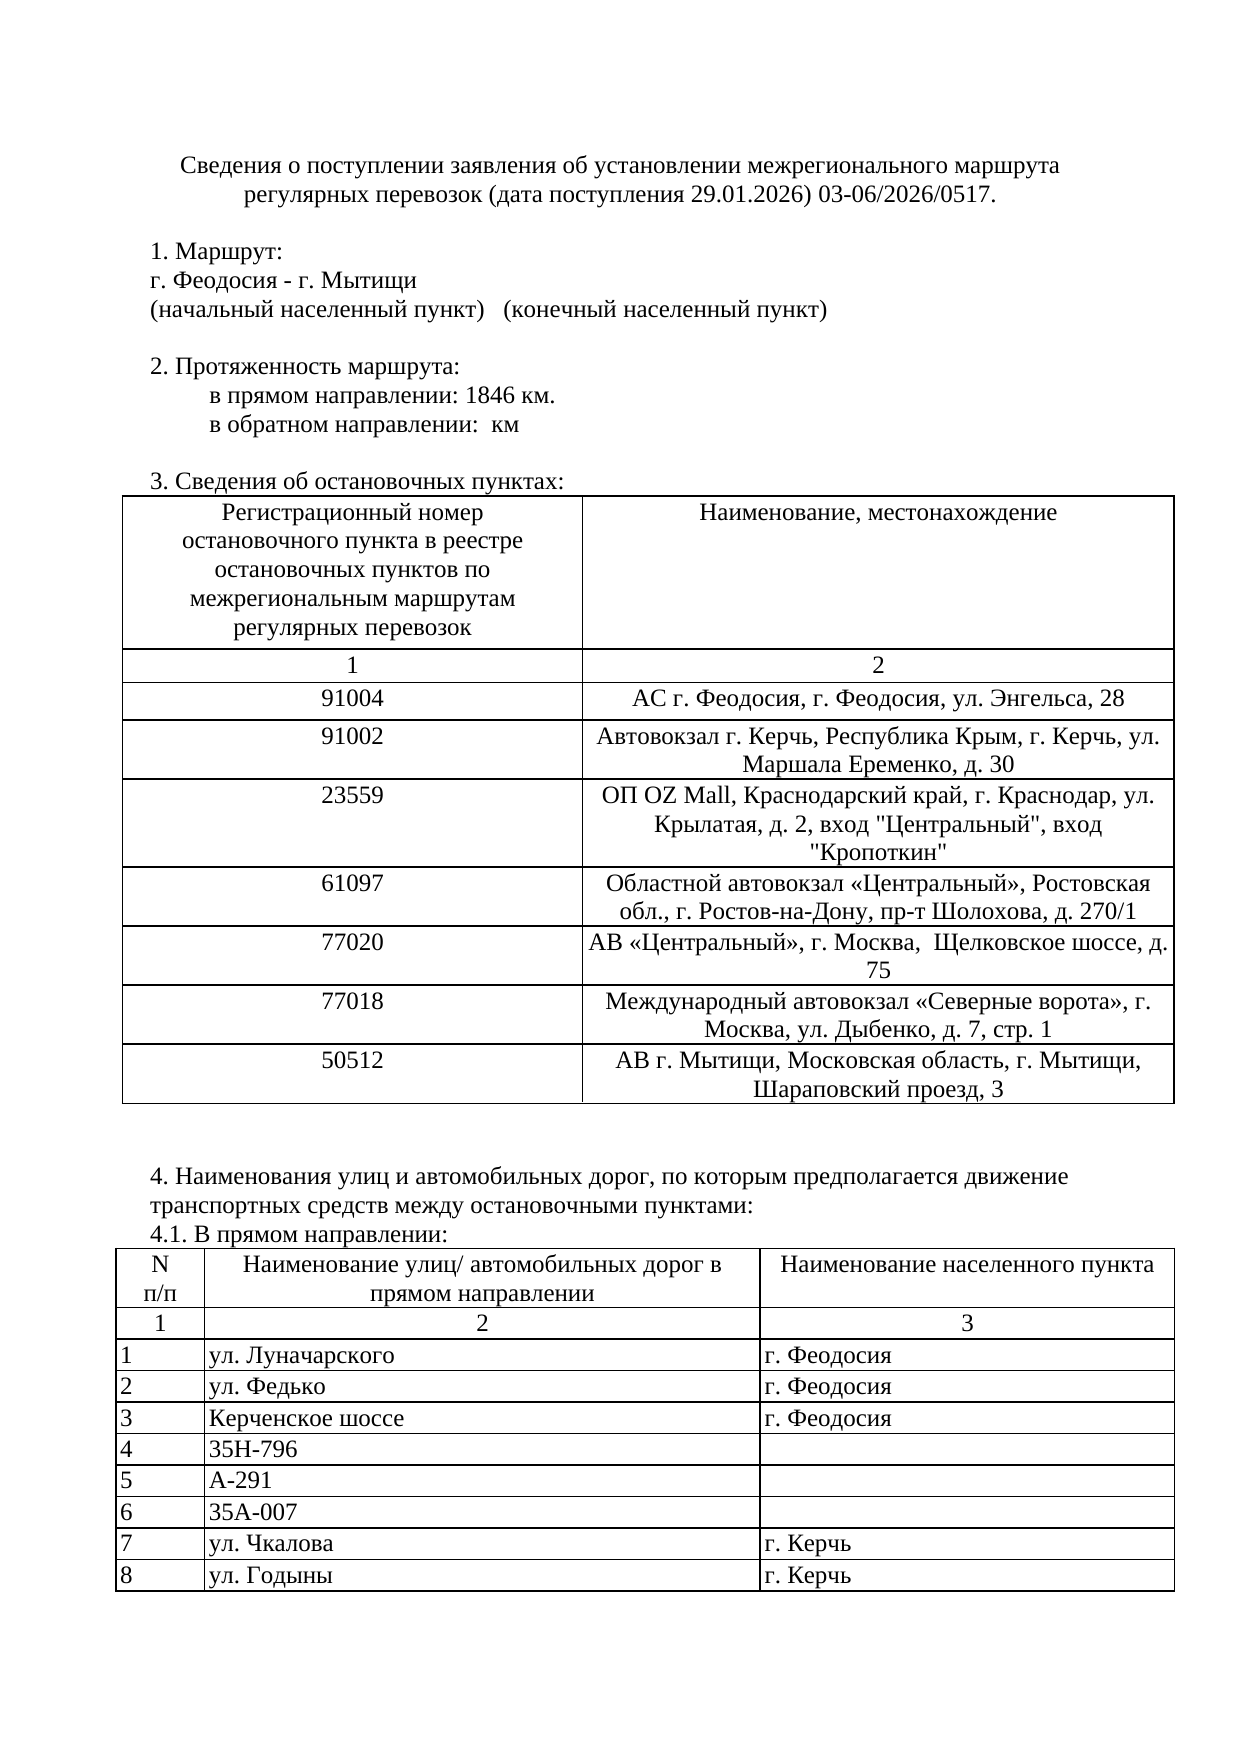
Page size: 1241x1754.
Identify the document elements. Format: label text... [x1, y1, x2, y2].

text Сведения о поступлении заявления об установлении межрегионального маршрута регулярных перевозок (дата поступления 29.01.2026) 03-06/2026/0517. [150, 150, 1090, 207]
text 4. Наименования улиц и автомобильных дорог, по которым предполагается движение транспортных средств между остановочными пунктами: [150, 1161, 1090, 1219]
table_header N п/п [117, 1249, 204, 1307]
text 1. Маршрут: [150, 236, 1090, 265]
table_cell Международный автовокзал «Северные ворота», г. Москва, ул. Дыбенко, д. 7, стр. 1 [583, 986, 1173, 1043]
text 4.1. В прямом направлении: [150, 1219, 1090, 1248]
table_cell [761, 1497, 1174, 1527]
table_cell 2 [583, 650, 1173, 681]
table_cell А-291 [205, 1466, 759, 1496]
table_cell 91004 [123, 683, 582, 719]
table_cell ул. Чкалова [205, 1529, 759, 1558]
table_cell [761, 1434, 1174, 1464]
table_cell АВ г. Мытищи, Московская область, г. Мытищи, Шараповский проезд, 3 [583, 1045, 1173, 1102]
table_cell Керченское шоссе [205, 1403, 759, 1433]
text 3. Сведения об остановочных пунктах: [150, 466, 1090, 495]
table_cell ОП OZ Mall, Краснодарский край, г. Краснодар, ул. Крылатая, д. 2, вход "Центральный", вход "Кропоткин" [583, 780, 1173, 866]
table_cell г. Керчь [761, 1529, 1174, 1558]
table_cell 77018 [123, 986, 582, 1043]
table_cell 3 [117, 1403, 204, 1433]
table_cell ул. Луначарского [205, 1340, 759, 1370]
table_cell ул. Годыны [205, 1560, 759, 1590]
table_cell 50512 [123, 1045, 582, 1102]
table_cell Областной автовокзал «Центральный», Ростовская обл., г. Ростов-на-Дону, пр-т Шолохова, д. 270/1 [583, 868, 1173, 925]
table_cell 77020 [123, 927, 582, 984]
table_header Наименование, местонахождение [583, 497, 1173, 648]
table_cell 23559 [123, 780, 582, 866]
table_cell 1 [117, 1308, 204, 1338]
table_header Регистрационный номер остановочного пункта в реестре остановочных пунктов по межрегиональным маршрутам регулярных перевозок [123, 497, 582, 648]
table_cell АС г. Феодосия, г. Феодосия, ул. Энгельса, 28 [583, 683, 1173, 719]
table_cell 8 [117, 1560, 204, 1590]
table_cell 6 [117, 1497, 204, 1527]
table_cell Автовокзал г. Керчь, Республика Крым, г. Керчь, ул. Маршала Еременко, д. 30 [583, 721, 1173, 778]
table_cell 3 [761, 1308, 1174, 1338]
table_cell 2 [117, 1371, 204, 1401]
table_cell 1 [117, 1340, 204, 1370]
table_cell 35А-007 [205, 1497, 759, 1527]
table_cell 2 [205, 1308, 759, 1338]
table_cell 7 [117, 1529, 204, 1558]
table_cell 61097 [123, 868, 582, 925]
table_cell 91002 [123, 721, 582, 778]
table_cell 5 [117, 1466, 204, 1496]
table_cell АВ «Центральный», г. Москва, Щелковское шоссе, д. 75 [583, 927, 1173, 984]
table_cell 35Н-796 [205, 1434, 759, 1464]
table_cell ул. Федько [205, 1371, 759, 1401]
table_cell 4 [117, 1434, 204, 1464]
text в прямом направлении: 1846 км. [150, 380, 1090, 409]
table_cell г. Керчь [761, 1560, 1174, 1590]
table_cell 1 [123, 650, 582, 681]
table_header Наименование улиц/ автомобильных дорог в прямом направлении [205, 1249, 759, 1307]
text г. Феодосия - г. Мытищи [150, 265, 1090, 294]
table_cell г. Феодосия [761, 1403, 1174, 1433]
table_cell г. Феодосия [761, 1371, 1174, 1401]
table_cell г. Феодосия [761, 1340, 1174, 1370]
text (начальный населенный пункт) (конечный населенный пункт) [150, 294, 1090, 322]
text 2. Протяженность маршрута: [150, 351, 1090, 380]
text в обратном направлении: км [150, 409, 1090, 437]
table_header Наименование населенного пункта [761, 1249, 1174, 1307]
table_cell [761, 1466, 1174, 1496]
